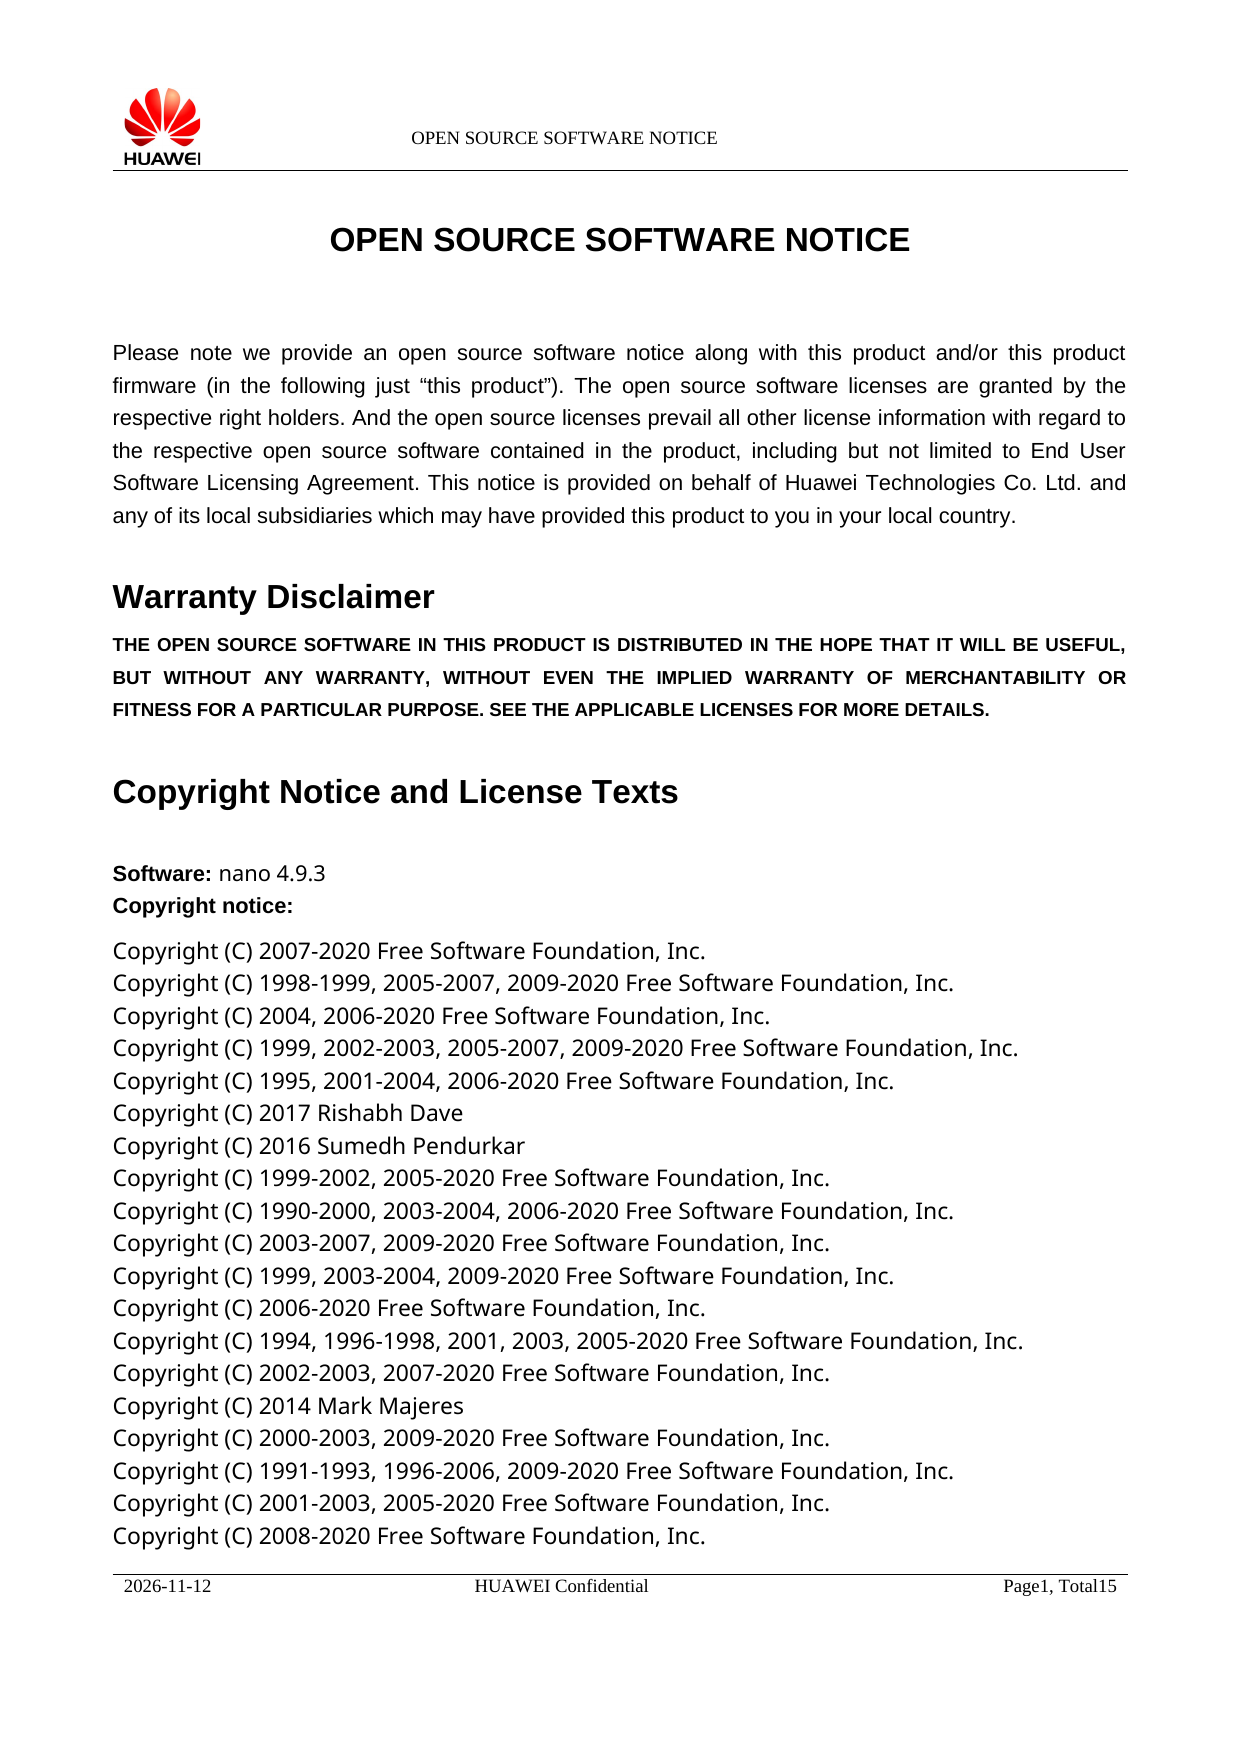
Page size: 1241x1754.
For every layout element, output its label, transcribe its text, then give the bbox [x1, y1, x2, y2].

text The open source software in this product is distributed in the hope that it will be useful, but WITHOUT ANY WARRANTY, without even the implied warranty of MERCHANTABILITY or FITNESS FOR A PARTICULAR PURPOSE. See the applicable licenses for more details. [112, 629, 1128, 726]
text Warranty Disclaimer [112, 564, 1128, 629]
text OPEN SOURCE SOFTWARE NOTICE [112, 206, 1128, 271]
text Copyright notice: [112, 889, 1128, 921]
title Software: nano 4.9.3 [112, 856, 1128, 889]
text Copyright Notice and License Texts [112, 759, 1128, 824]
text Please note we provide an open source software notice along with this product and/or this product firmware (in the following just “this product”). The open source software licenses are granted by the respective right holders. And the open source licenses prevail all other license information with regard to the respective open source software contained in the product, including but not limited to End User Software Licensing Agreement. This notice is provided on behalf of Huawei Technologies Co. Ltd. and any of its local subsidiaries which may have provided this product to you in your local country. [112, 336, 1128, 531]
picture [124, 88, 201, 165]
